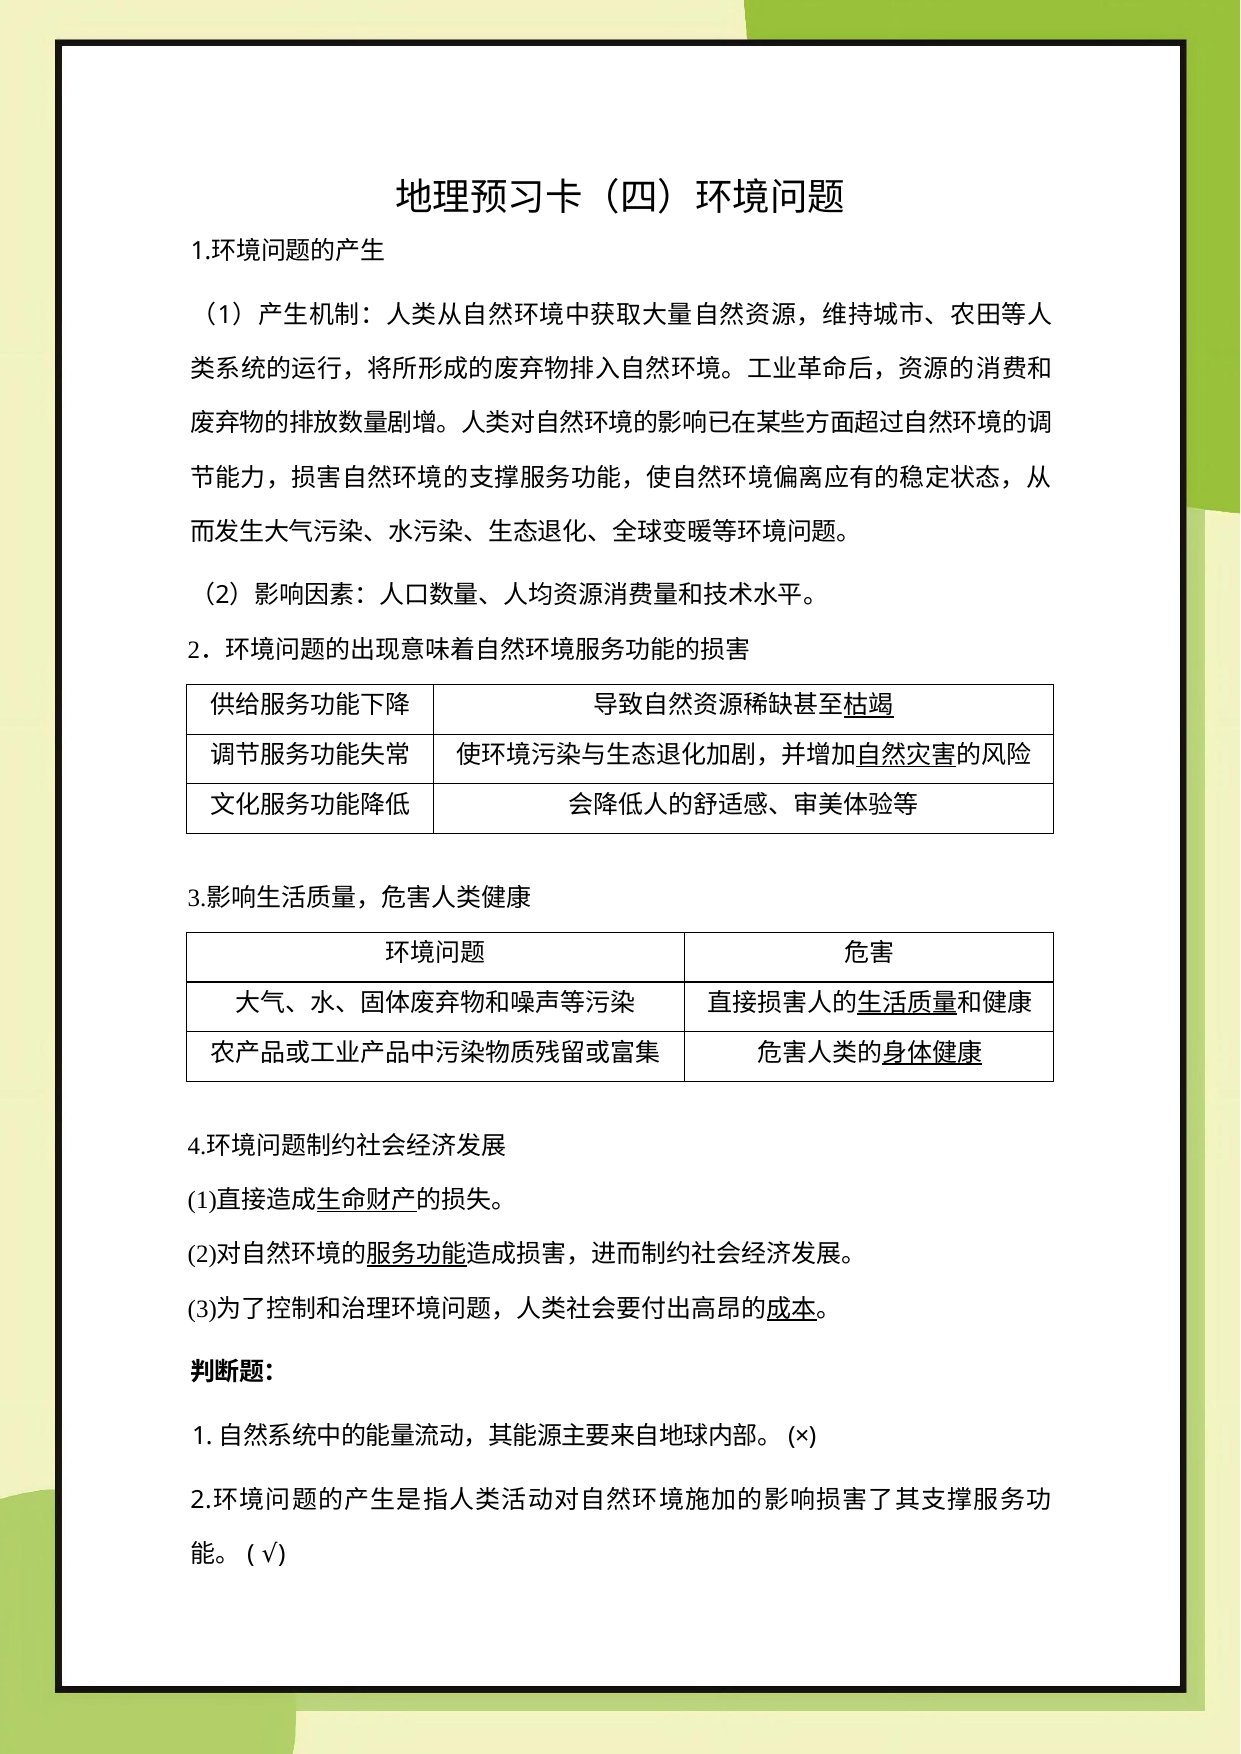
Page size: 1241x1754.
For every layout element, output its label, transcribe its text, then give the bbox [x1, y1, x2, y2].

table_cell 农产品或工业产品中污染物质残留或富集 [187, 1032, 684, 1081]
text 1. 自然系统中的能量流动，其能源主要来自地球内部。 (×) [192, 1416, 1053, 1452]
table_cell 文化服务功能降低 [187, 784, 433, 833]
text (3)为了控制和治理环境问题，人类社会要付出高昂的成本。 [187, 1288, 1053, 1324]
table_cell 直接损害人的生活质量和健康 [685, 983, 1053, 1031]
table_cell 危害人类的身体健康 [685, 1032, 1053, 1081]
text 判断题： [190, 1352, 1053, 1388]
text 2.环境问题的产生是指人类活动对自然环境施加的影响损害了其支撑服务功能。 ( √) [190, 1479, 1053, 1570]
table_header 环境问题 [187, 933, 684, 981]
table_cell 大气、水、固体废弃物和噪声等污染 [187, 983, 684, 1031]
text （1）产生机制：人类从自然环境中获取大量自然资源，维持城市、农田等人类系统的运行，将所形成的废弃物排入自然环境。工业革命后，资源的消费和废弃物的排放数量剧增。人类对自然环境的影响已在某些方面超过自然环境的调节能力，损害自然环境的支撑服务功能，使自然环境偏离应有的稳定状态，从而发生大气污染、水污染、生态退化、全球变暖等环境问题。 [190, 294, 1053, 548]
table_cell 调节服务功能失常 [187, 735, 433, 783]
table_header 导致自然资源稀缺甚至枯竭 [434, 685, 1053, 733]
text 4.环境问题制约社会经济发展 [187, 1125, 1053, 1161]
table_header 供给服务功能下降 [187, 685, 433, 733]
text (2)对自然环境的服务功能造成损害，进而制约社会经济发展。 [187, 1234, 1053, 1270]
table_cell 会降低人的舒适感、审美体验等 [434, 784, 1053, 833]
picture [0, 0, 1241, 1754]
text 3.影响生活质量，危害人类健康 [187, 877, 1053, 913]
text 1.环境问题的产生 [190, 231, 1053, 267]
table_cell 使环境污染与生态退化加剧，并增加自然灾害的风险 [434, 735, 1053, 783]
text (1)直接造成生命财产的损失。 [187, 1179, 1053, 1216]
table_header 危害 [685, 933, 1053, 981]
text 2．环境问题的出现意味着自然环境服务功能的损害 [187, 629, 1053, 666]
text （2）影响因素：人口数量、人均资源消费量和技术水平。 [190, 575, 1053, 611]
text 地理预习卡（四）环境问题 [187, 162, 1053, 227]
